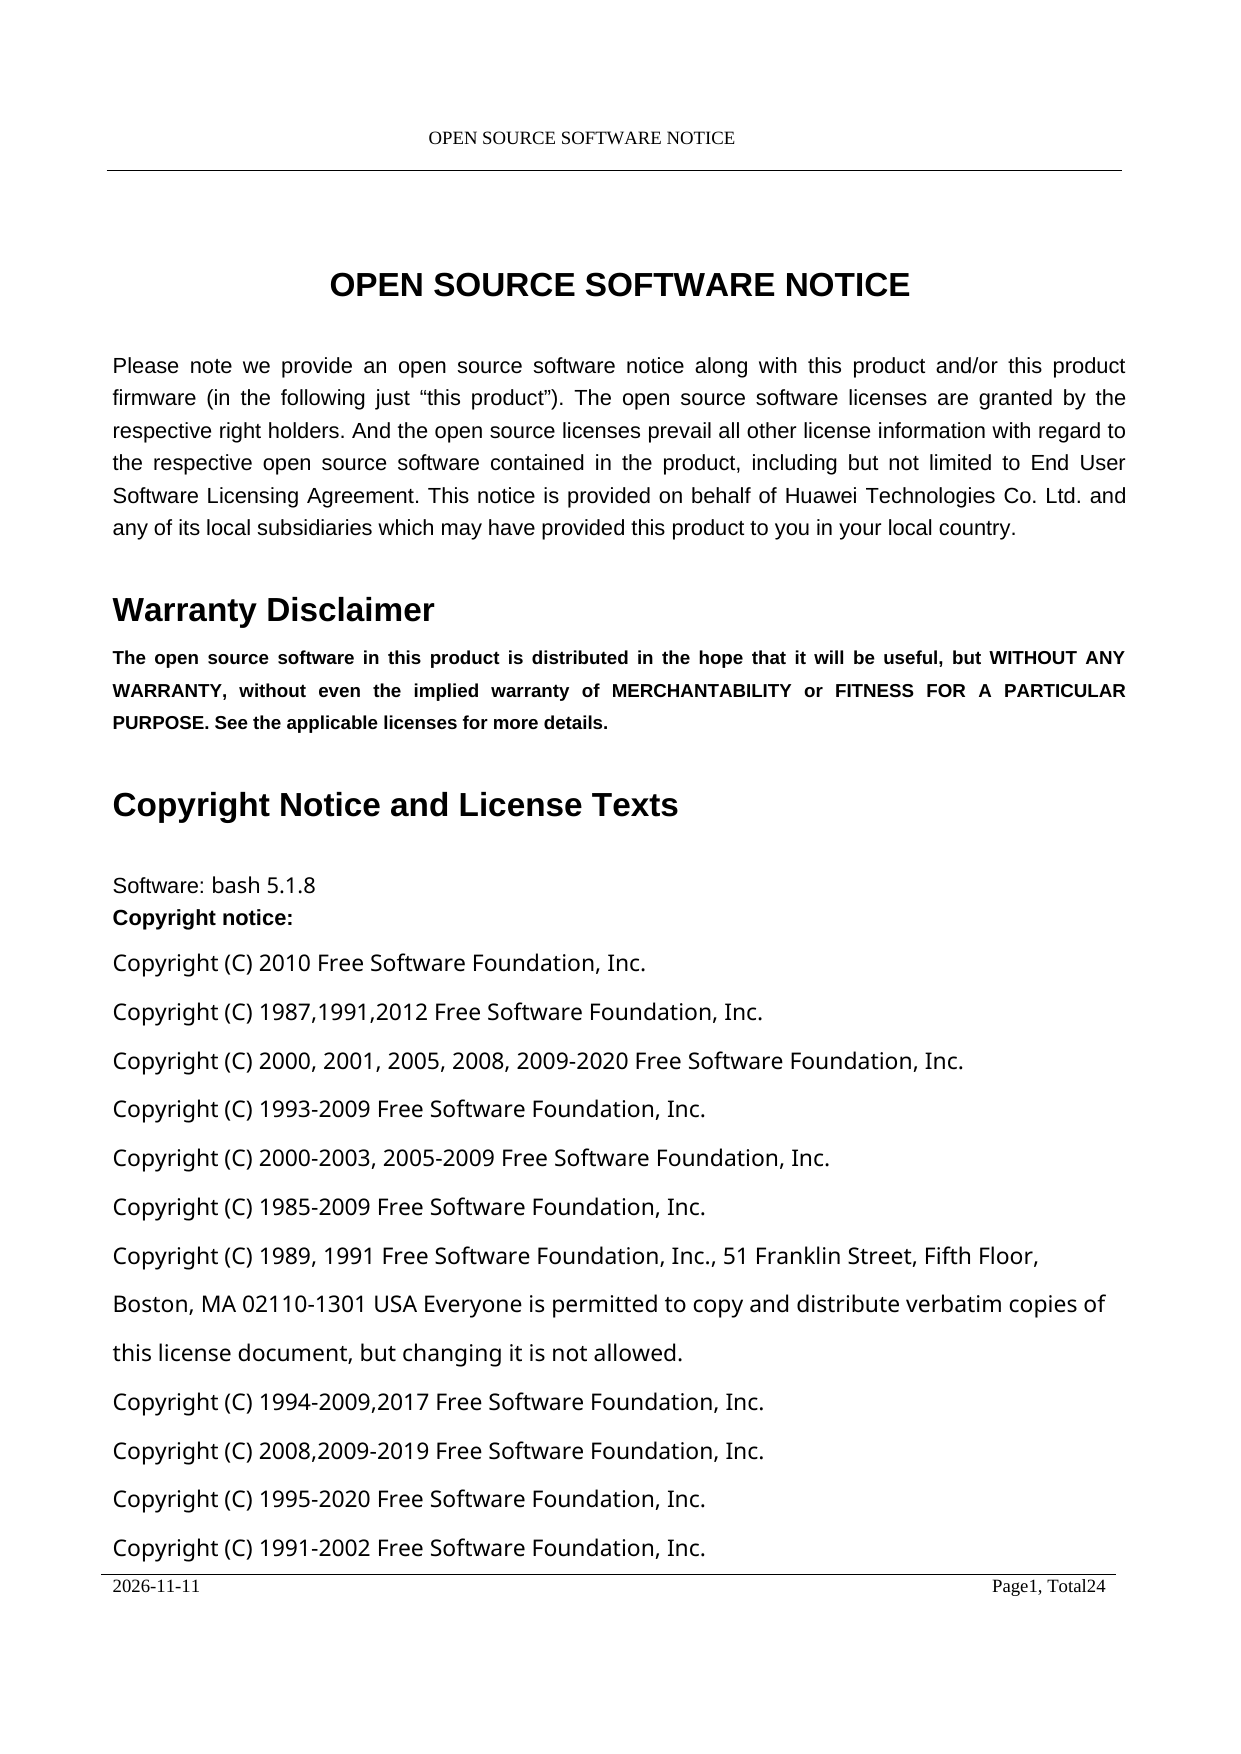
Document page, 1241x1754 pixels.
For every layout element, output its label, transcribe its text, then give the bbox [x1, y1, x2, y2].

text Software: bash 5.1.8 [112, 869, 1128, 901]
text Copyright notice: [112, 901, 1128, 934]
text Warranty Disclaimer [112, 576, 1128, 641]
text The open source software in this product is distributed in the hope that it will be useful, but WITHOUT ANY WARRANTY, without even the implied warranty of MERCHANTABILITY or FITNESS FOR A PARTICULAR PURPOSE. See the applicable licenses for more details. [112, 641, 1128, 739]
text Please note we provide an open source software notice along with this product and/or this product firmware (in the following just “this product”). The open source software licenses are granted by the respective right holders. And the open source licenses prevail all other license information with regard to the respective open source software contained in the product, including but not limited to End User Software Licensing Agreement. This notice is provided on behalf of Huawei Technologies Co. Ltd. and any of its local subsidiaries which may have provided this product to you in your local country. [112, 349, 1128, 544]
text Copyright Notice and License Texts [112, 771, 1128, 836]
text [112, 947, 1128, 1564]
text OPEN SOURCE SOFTWARE NOTICE [112, 251, 1128, 316]
